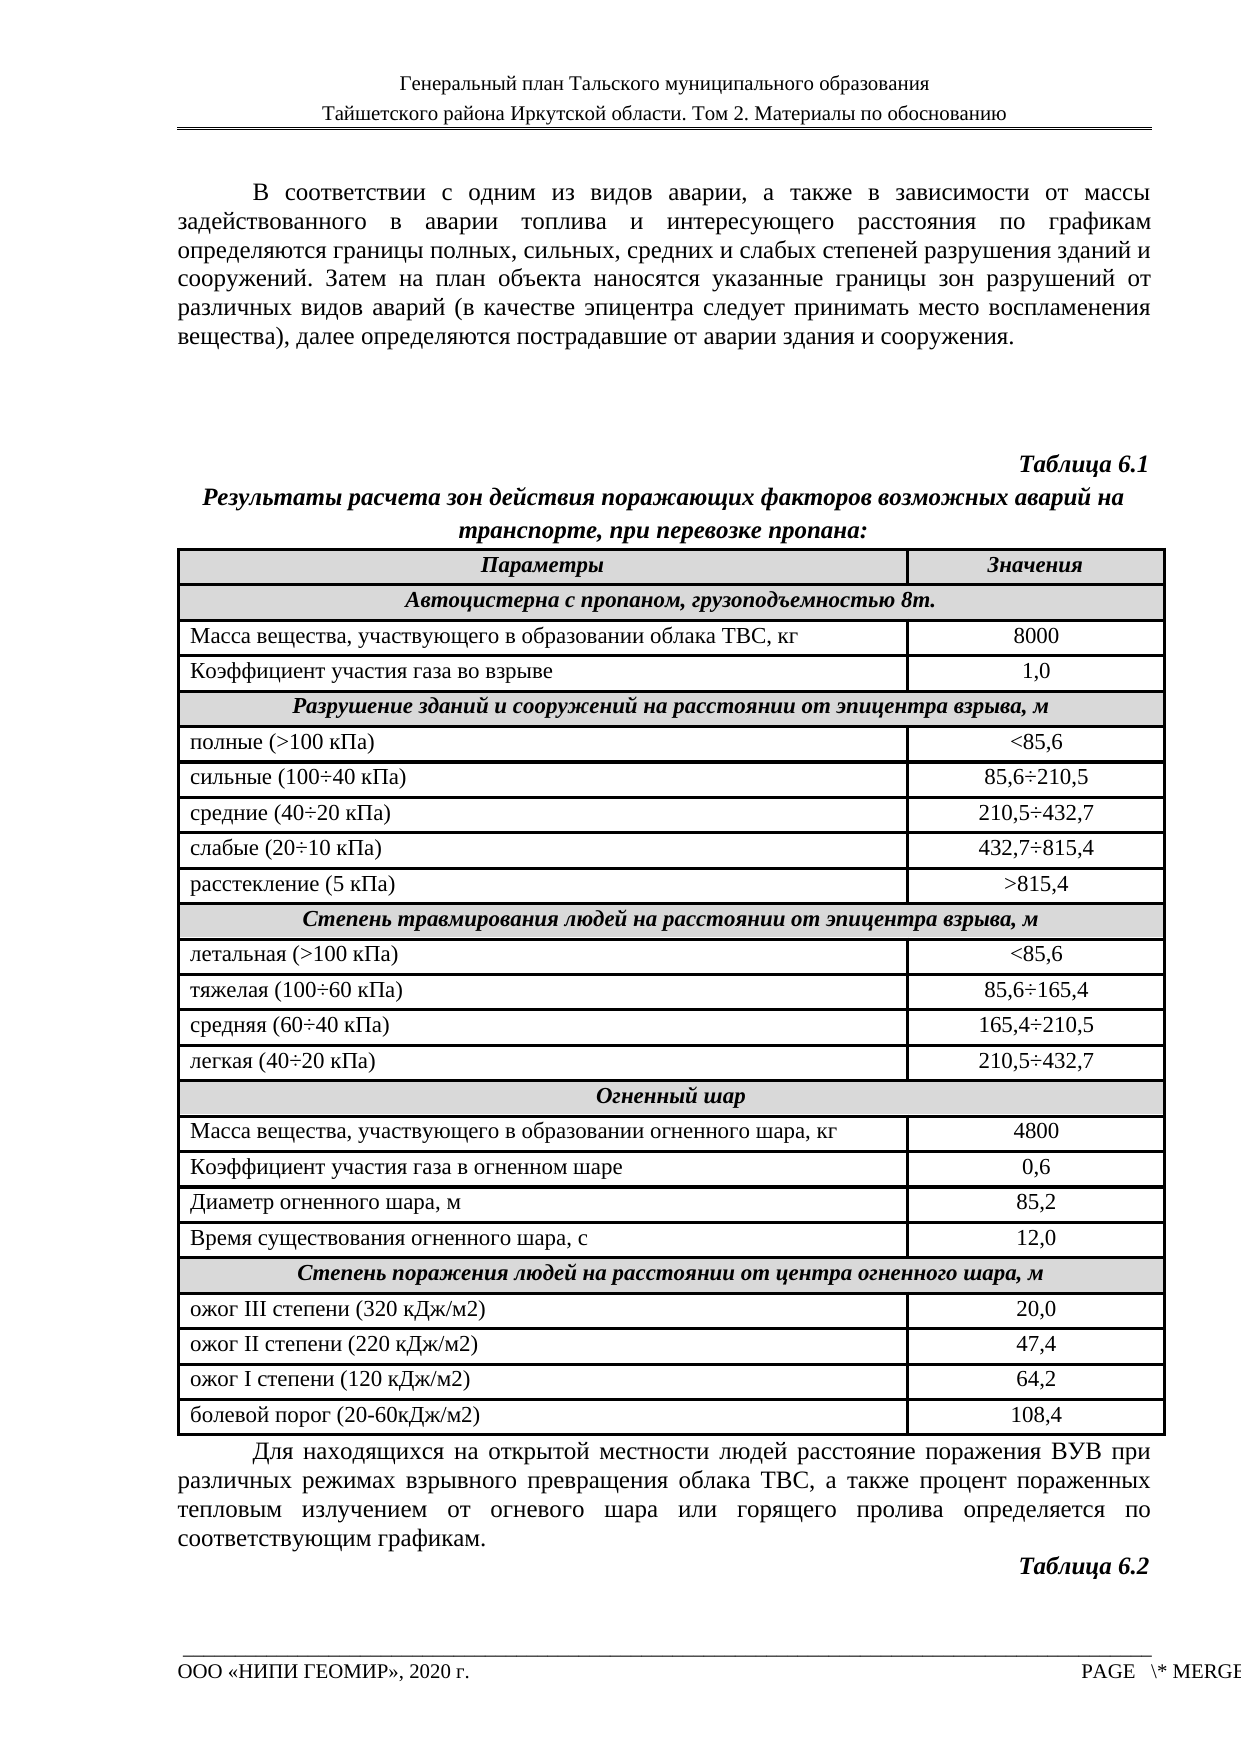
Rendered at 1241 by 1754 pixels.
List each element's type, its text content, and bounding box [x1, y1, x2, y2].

table_cell Огненный шар [180, 1082, 1163, 1114]
table_cell 47,4 [909, 1330, 1163, 1362]
table_cell 64,2 [909, 1366, 1163, 1398]
text Таблица 6.1 [177, 449, 1152, 477]
table_cell полные (>100 кПа) [180, 728, 906, 760]
table_cell 8000 [909, 622, 1163, 654]
table_cell Коэффициент участия газа во взрыве [180, 657, 906, 689]
table_cell <85,6 [909, 941, 1163, 973]
table_cell >815,4 [909, 870, 1163, 902]
text Результаты расчета зон действия поражающих факторов возможных аварий на транспорте, при перевозке пропана: [177, 482, 1152, 543]
table_cell средняя (60÷40 кПа) [180, 1011, 906, 1044]
table_cell 432,7÷815,4 [909, 834, 1163, 867]
table_header Параметры [180, 551, 906, 583]
table_cell 4800 [909, 1118, 1163, 1150]
table_cell Время существования огненного шара, с [180, 1224, 906, 1256]
table_cell 20,0 [909, 1295, 1163, 1327]
table_cell легкая (40÷20 кПа) [180, 1047, 906, 1079]
table_cell слабые (20÷10 кПа) [180, 834, 906, 867]
table_cell <85,6 [909, 728, 1163, 760]
table_cell 85,2 [909, 1189, 1163, 1221]
table_cell ожог III степени (320 кДж/м2) [180, 1295, 906, 1327]
table_cell Разрушение зданий и сооружений на расстоянии от эпицентра взрыва, м [180, 693, 1163, 725]
table_header Значения [909, 551, 1163, 583]
table_cell ожог II степени (220 кДж/м2) [180, 1330, 906, 1362]
table_cell летальная (>100 кПа) [180, 941, 906, 973]
table_cell 1,0 [909, 657, 1163, 689]
table_cell 85,6÷165,4 [909, 976, 1163, 1008]
table_cell сильные (100÷40 кПа) [180, 764, 906, 796]
table_cell 85,6÷210,5 [909, 764, 1163, 796]
table_cell Диаметр огненного шара, м [180, 1189, 906, 1221]
table_cell 0,6 [909, 1153, 1163, 1185]
table_cell Степень поражения людей на расстоянии от центра огненного шара, м [180, 1259, 1163, 1292]
text В соответствии с одним из видов аварии, а также в зависимости от массы задействованного в аварии топлива и интересующего расстояния по графикам определяются границы полных, сильных, средних и слабых степеней разрушения зданий и сооружений. Затем на план объекта наносятся указанные границы зон разрушений от различных видов аварий (в качестве эпицентра следует принимать место воспламенения вещества), далее определяются пострадавшие от аварии здания и сооружения. [177, 177, 1152, 350]
table_cell Степень травмирования людей на расстоянии от эпицентра взрыва, м [180, 905, 1163, 937]
text Для находящихся на открытой местности людей расстояние поражения ВУВ при различных режимах взрывного превращения облака ТВС, а также процент пораженных тепловым излучением от огневого шара или горящего пролива определяется по соответствующим графикам. [177, 1436, 1152, 1551]
table_cell болевой порог (20-60кДж/м2) [180, 1401, 906, 1433]
table_cell 12,0 [909, 1224, 1163, 1256]
table_cell Коэффициент участия газа в огненном шаре [180, 1153, 906, 1185]
table_cell средние (40÷20 кПа) [180, 799, 906, 831]
table_cell расстекление (5 кПа) [180, 870, 906, 902]
table_cell 210,5÷432,7 [909, 1047, 1163, 1079]
table_cell 108,4 [909, 1401, 1163, 1433]
table_cell Масса вещества, участвующего в образовании огненного шара, кг [180, 1118, 906, 1150]
table_cell 165,4÷210,5 [909, 1011, 1163, 1044]
table_cell Масса вещества, участвующего в образовании облака ТВС, кг [180, 622, 906, 654]
table_cell ожог I степени (120 кДж/м2) [180, 1366, 906, 1398]
text Таблица 6.2 [177, 1551, 1152, 1580]
table_cell тяжелая (100÷60 кПа) [180, 976, 906, 1008]
table_cell 210,5÷432,7 [909, 799, 1163, 831]
table_cell Автоцистерна с пропаном, грузоподъемностью 8т. [180, 586, 1163, 619]
